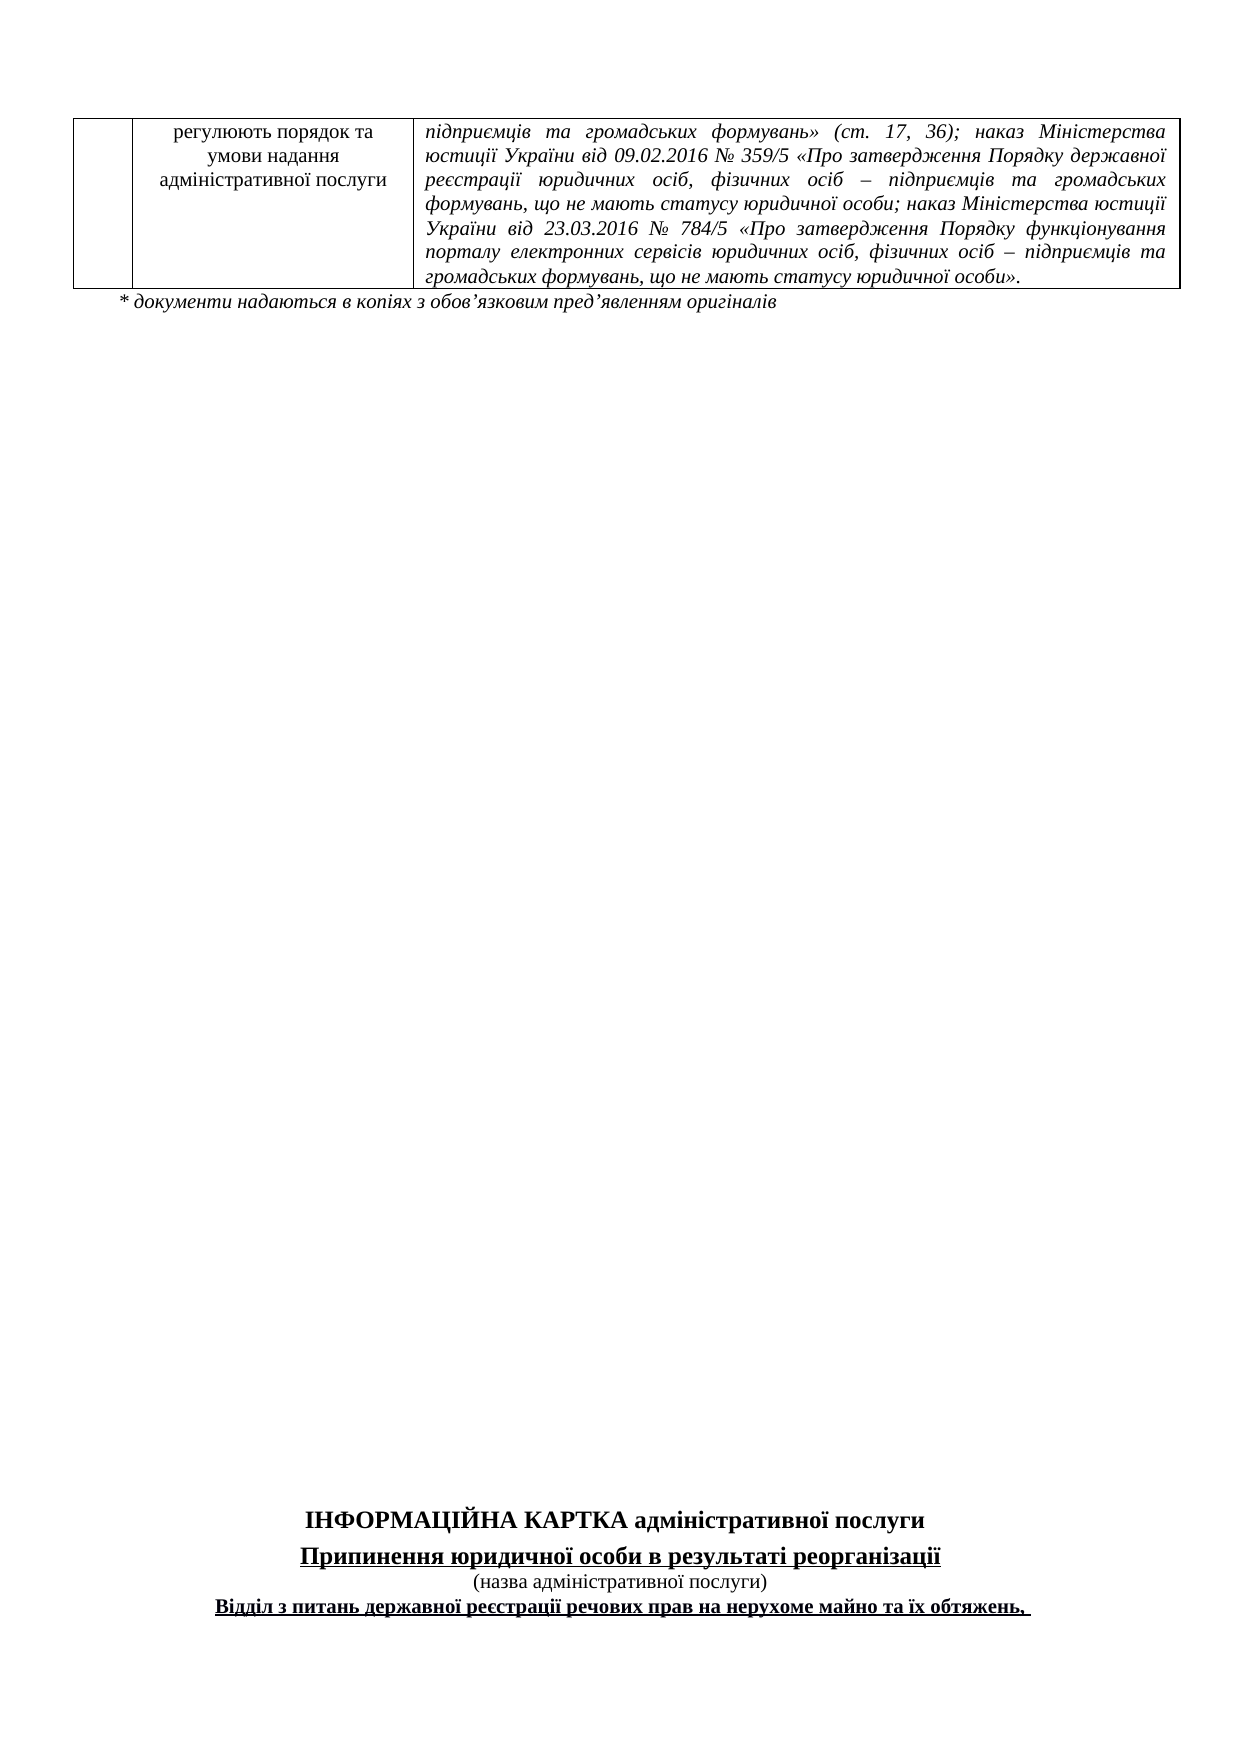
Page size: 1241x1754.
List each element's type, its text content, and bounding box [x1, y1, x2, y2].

text ІНФОРМАЦІЙНА КАРТКА адміністративної послуги [295, 1505, 934, 1533]
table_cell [414, 119, 1179, 288]
text Відділ з питань державної реєстрації речових прав на нерухоме майно та їх обтяжень, [118, 1593, 1122, 1618]
table_cell 7. [74, 119, 132, 288]
text Припинення юридичної особи в результаті реорганізації [118, 1541, 1122, 1569]
table_cell Акти законодавства, що регулюють порядок та умови надання адміністративної послуги [133, 119, 413, 288]
text (назва адміністративної послуги) [118, 1569, 1122, 1593]
text * документи надаються в копіях з обов’язковим пред’явленням оригіналів [118, 289, 1122, 313]
